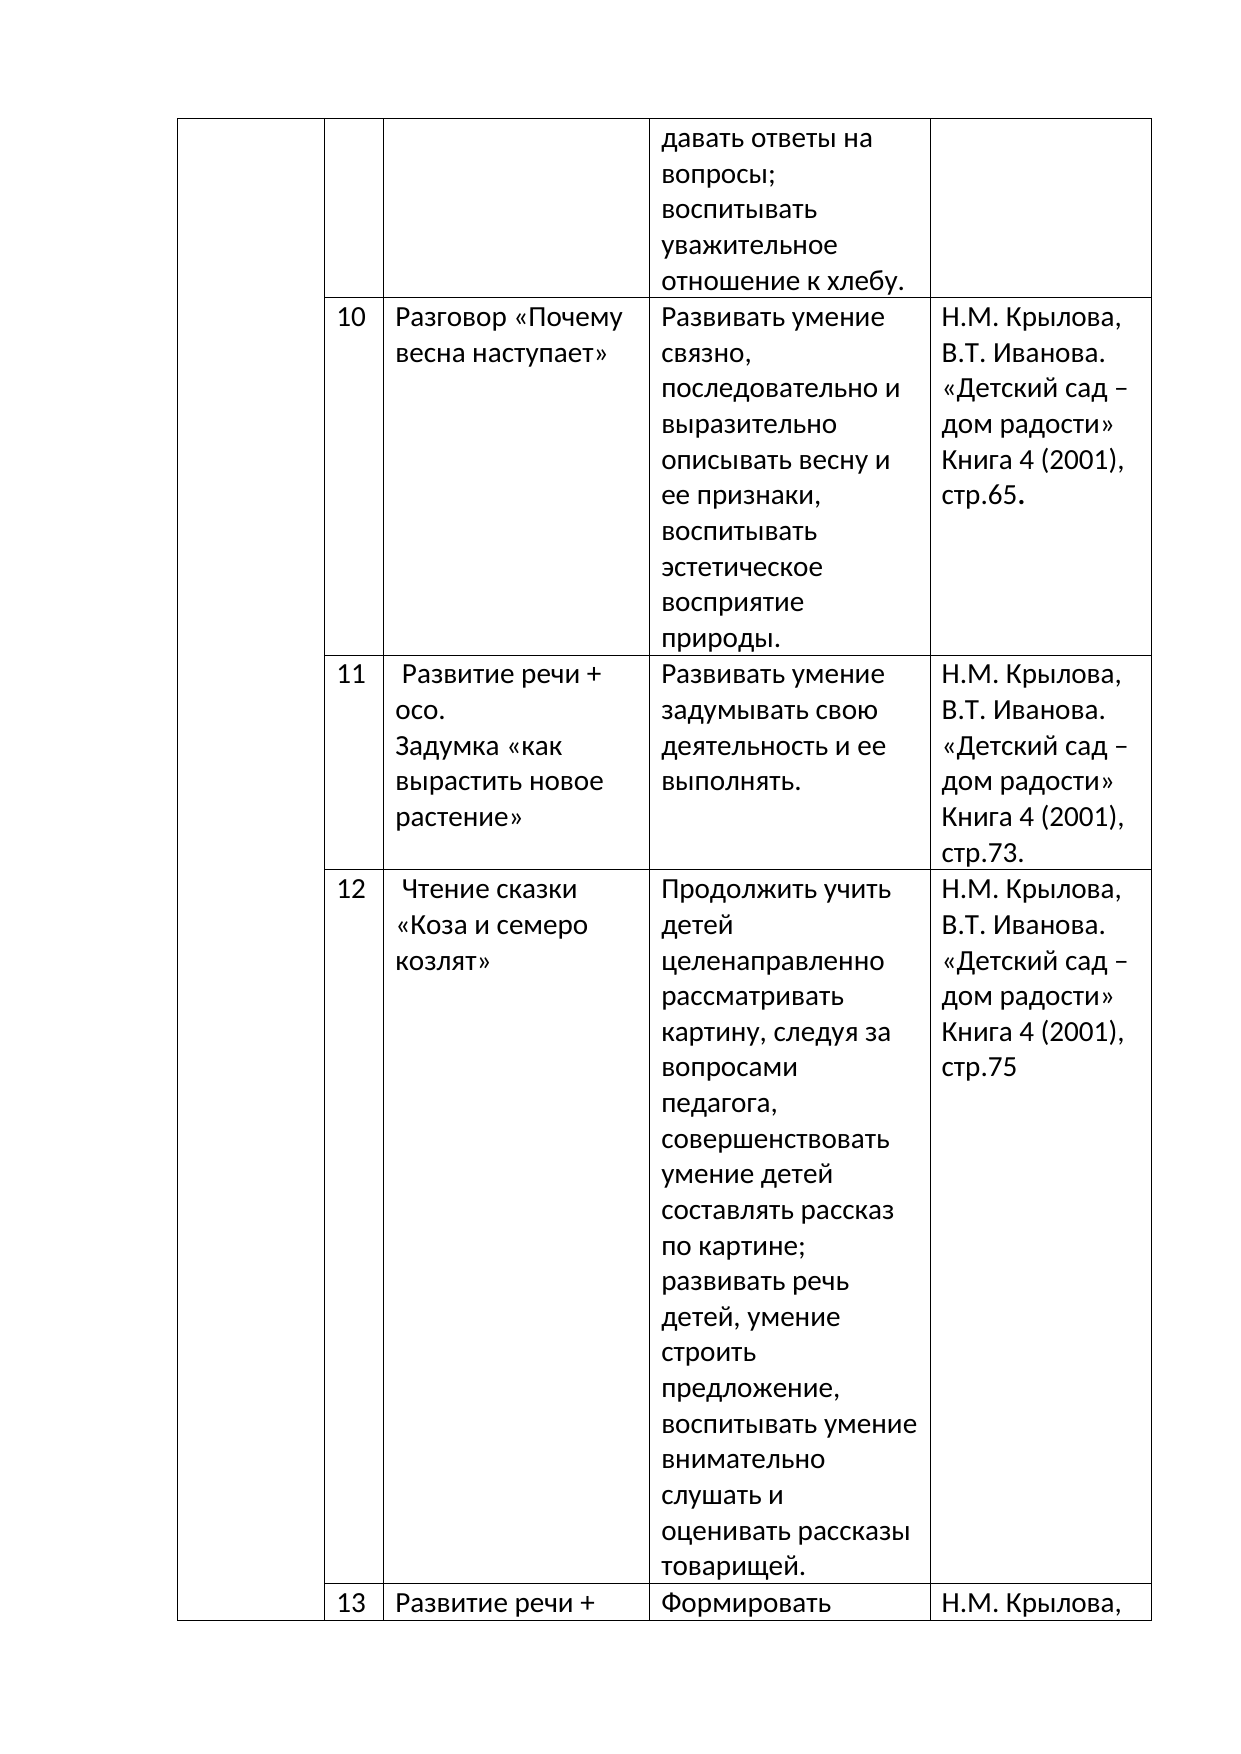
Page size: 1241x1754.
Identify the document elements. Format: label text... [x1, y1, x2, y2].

table_cell Н.М. Крылова, В.Т. Иванова. «Детский сад – дом радости» Книга 4 (2001), стр.75 [931, 870, 1151, 1583]
table_cell Н.М. Крылова, В.Т. Иванова. «Детский сад – дом радости» Книга 4 (2001), стр.65. [931, 298, 1151, 654]
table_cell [650, 119, 930, 297]
table_cell Развивать умение задумывать свою деятельность и ее выполнять. [650, 656, 930, 869]
table_cell Продолжить учить детей целенаправленно рассматривать картину, следуя за вопросами педагога, совершенствовать умение детей составлять рассказ по картине; развивать речь детей, умение строить предложение, воспитывать умение внимательно слушать и оценивать рассказы товарищей. [650, 870, 930, 1583]
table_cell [384, 1584, 649, 1619]
table_cell 13 [325, 1584, 383, 1619]
table_cell Развитие речи + осо. Задумка «как вырастить новое растение» [384, 656, 649, 869]
table_cell 9 [325, 119, 383, 297]
table_cell Н.М. Крылова, В.Т. Иванова. «Детский сад – дом радости» Книга 4 (2001), стр.73. [931, 656, 1151, 869]
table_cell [931, 119, 1151, 297]
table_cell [384, 119, 649, 297]
table_cell Чтение сказки «Коза и семеро козлят» [384, 870, 649, 1583]
table_cell Разговор «Почему весна наступает» [384, 298, 649, 654]
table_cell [931, 1584, 1151, 1619]
table_cell Развивать умение связно, последовательно и выразительно описывать весну и ее признаки, воспитывать эстетическое восприятие природы. [650, 298, 930, 654]
table_cell 12 [325, 870, 383, 1583]
table_cell 11 [325, 656, 383, 869]
table_cell 10 [325, 298, 383, 654]
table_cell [650, 1584, 930, 1619]
